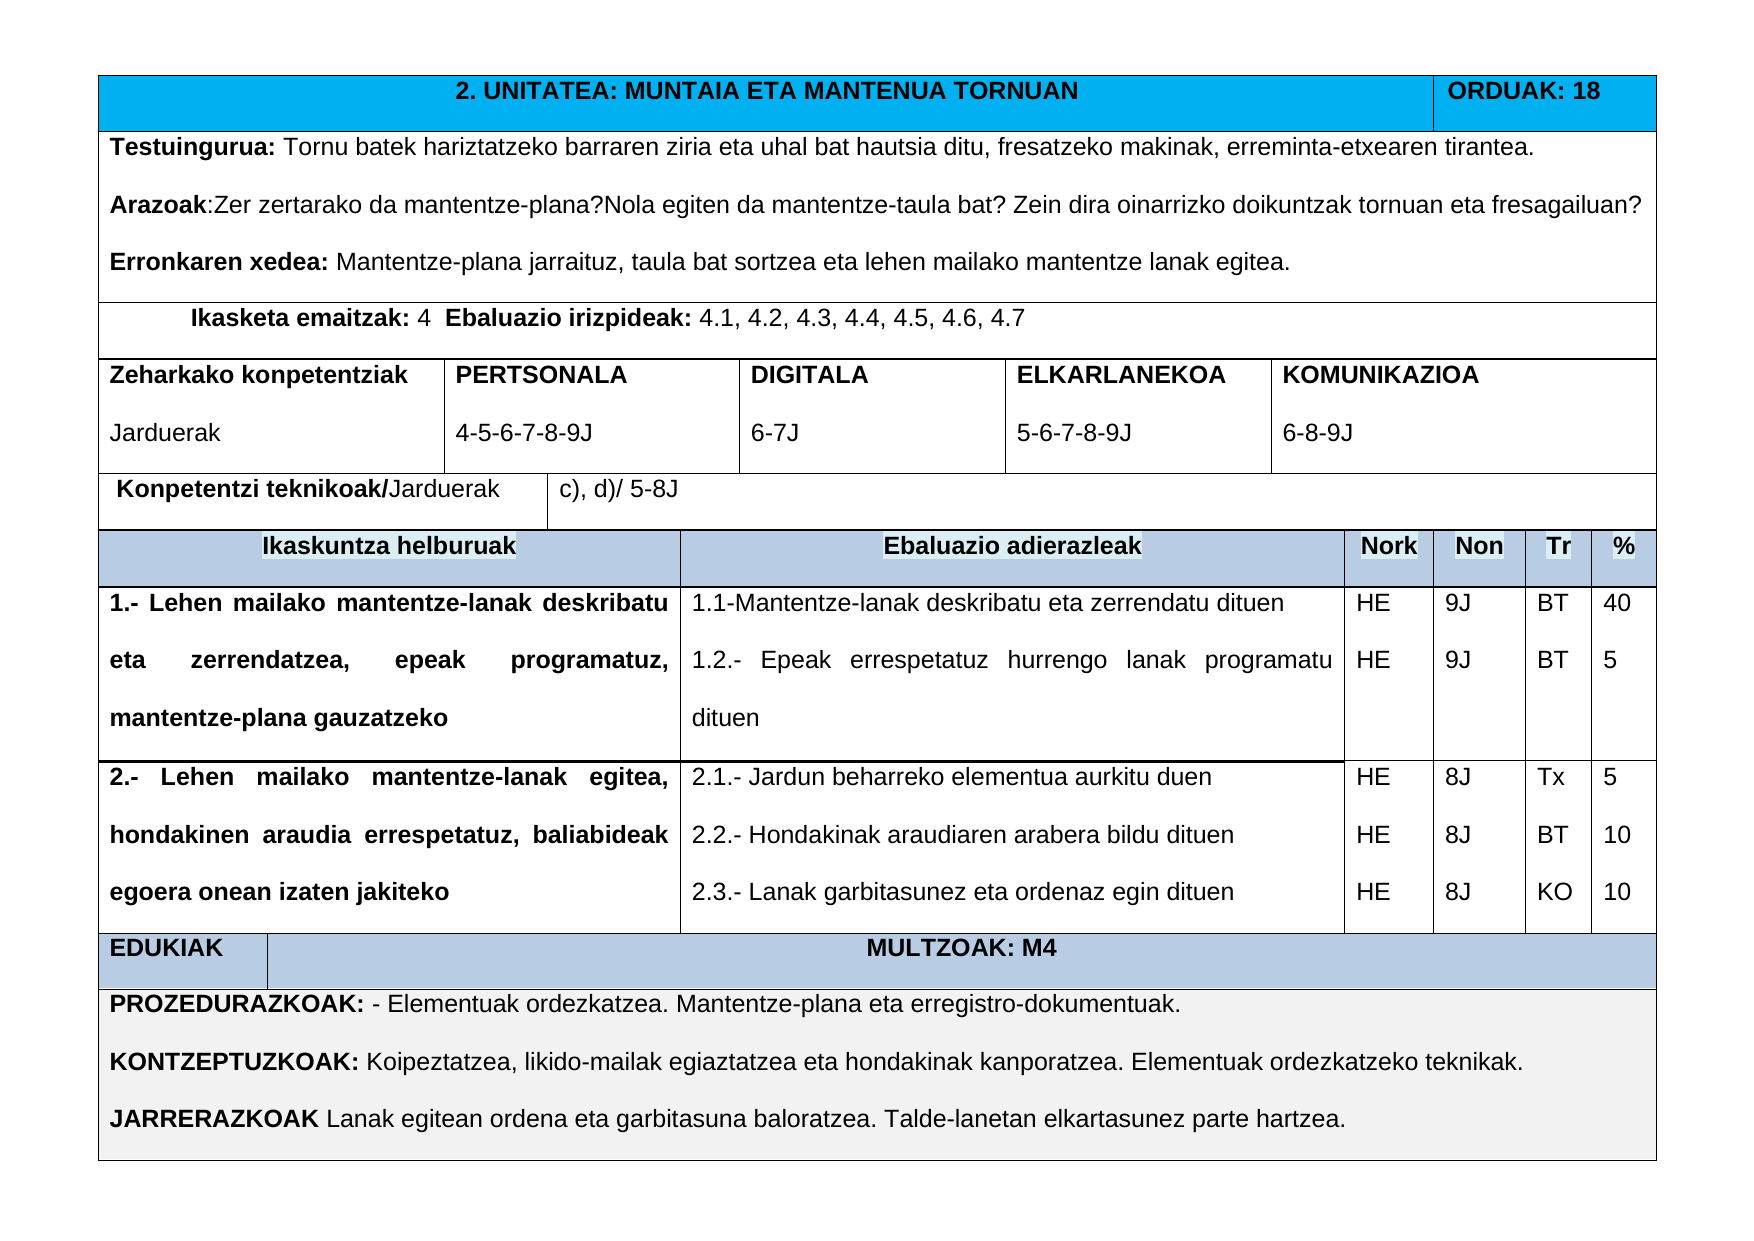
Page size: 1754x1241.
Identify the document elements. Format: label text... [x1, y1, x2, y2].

table_cell Zeharkako konpetentziak Jarduerak [99, 360, 444, 473]
table_cell 5 10 10 [1592, 761, 1656, 932]
table_cell 8J 8J 8J [1434, 761, 1525, 932]
table_cell HE HE HE [1345, 761, 1433, 932]
table_cell EDUKIAK [99, 934, 267, 988]
table_header 2. UNITATEA: MUNTAIA ETA MANTENUA TORNUAN [99, 76, 1433, 131]
table_cell Testuingurua: Tornu batek hariztatzeko barraren ziria eta uhal bat hautsia ditu, fresatzeko makinak, erreminta-etxearen tirantea. Arazoak:Zer zertarako da mantentze-plana?Nola egiten da mantentze-taula bat? Zein dira oinarrizko doikuntzak tornuan eta fresagailuan? Erronkaren xedea: Mantentze-plana jarraituz, taula bat sortzea eta lehen mailako mantentze lanak egitea. [99, 132, 1656, 302]
table_cell c), d)/ 5-8J [548, 474, 1656, 529]
table_cell 2.- Lehen mailako mantentze-lanak egitea, hondakinen araudia errespetatuz, baliabideak egoera onean izaten jakiteko [99, 763, 680, 932]
table_cell 9J 9J [1434, 588, 1525, 760]
table_cell BT BT [1526, 588, 1591, 760]
table_cell Non [1434, 531, 1525, 586]
table_cell Konpetentzi teknikoak/Jarduerak [99, 474, 547, 529]
table_cell Nork [1345, 531, 1433, 586]
table_cell Tx BT KO [1526, 761, 1591, 932]
table_cell ELKARLANEKOA 5-6-7-8-9J [1006, 360, 1271, 473]
table_cell HE HE [1345, 588, 1433, 760]
table_cell MULTZOAK: M4 [268, 934, 1656, 988]
table_cell DIGITALA 6-7J [740, 360, 1005, 473]
table_cell 1.1-Mantentze-lanak deskribatu eta zerrendatu dituen 1.2.- Epeak errespetatuz hurrengo lanak programatu dituen [681, 588, 1344, 760]
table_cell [99, 990, 1656, 1159]
table_cell % [1592, 531, 1656, 586]
table_cell Ebaluazio adierazleak [681, 531, 1344, 586]
table_cell Tr [1526, 531, 1591, 586]
table_cell KOMUNIKAZIOA 6-8-9J [1272, 360, 1656, 473]
table_cell 2.1.- Jardun beharreko elementua aurkitu duen 2.2.- Hondakinak araudiaren arabera bildu dituen 2.3.- Lanak garbitasunez eta ordenaz egin dituen [681, 763, 1344, 932]
table_cell Ikasketa emaitzak: 4 Ebaluazio irizpideak: 4.1, 4.2, 4.3, 4.4, 4.5, 4.6, 4.7 [99, 303, 1656, 358]
table_header ORDUAK: 18 [1434, 76, 1656, 131]
table_cell 40 5 [1592, 588, 1656, 760]
table_cell PERTSONALA 4-5-6-7-8-9J [445, 360, 739, 473]
table_cell 1.- Lehen mailako mantentze-lanak deskribatu eta zerrendatzea, epeak programatuz, mantentze-plana gauzatzeko [99, 588, 680, 760]
table_cell Ikaskuntza helburuak [99, 531, 680, 586]
